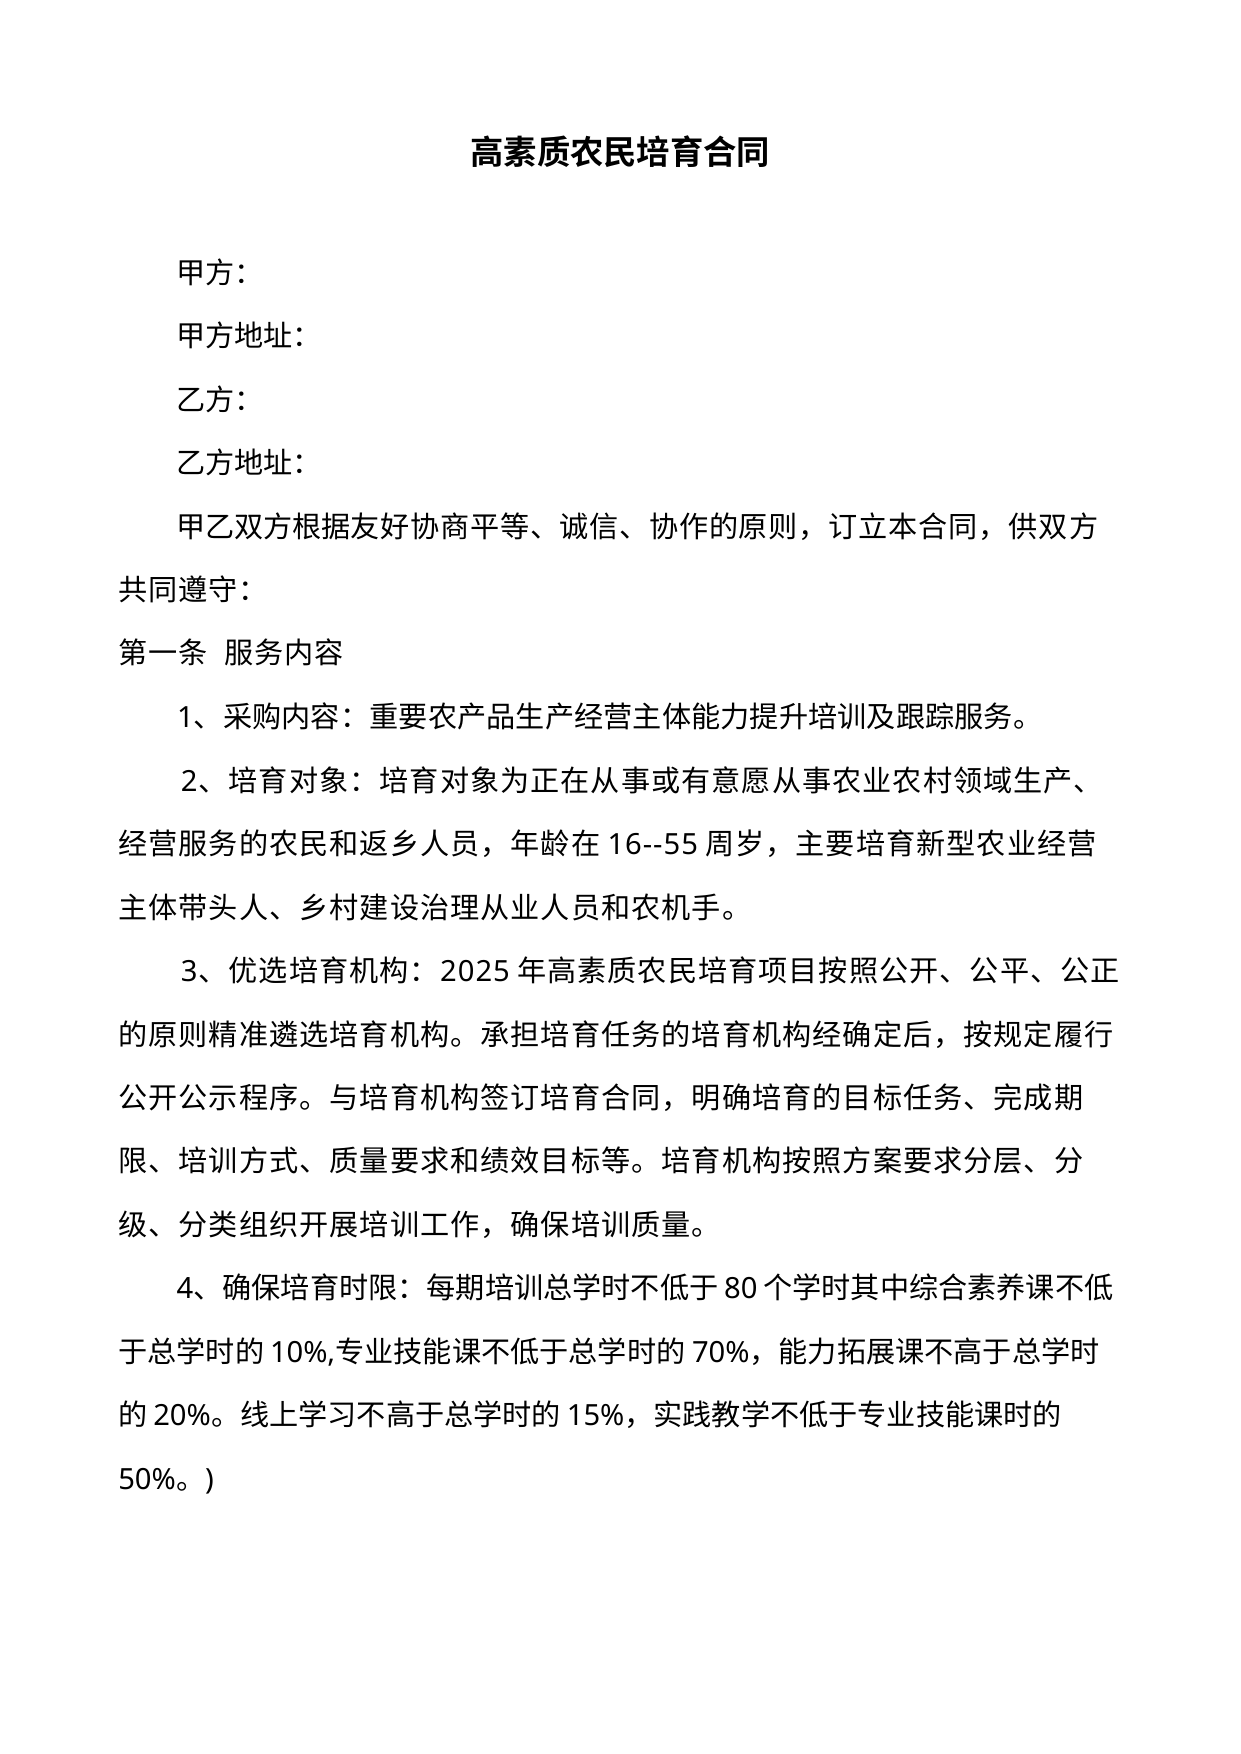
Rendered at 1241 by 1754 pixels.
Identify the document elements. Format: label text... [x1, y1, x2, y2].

list 服务内容 [118, 630, 1122, 672]
text 甲乙双方根据友好协商平等、诚信、协作的原则，订立本合同，供双方共同遵守： [118, 503, 1122, 609]
text 乙方： [118, 376, 1122, 418]
text 2、培育对象：培育对象为正在从事或有意愿从事农业农村领域生产、经营服务的农民和返乡人员，年龄在16--55周岁，主要培育新型农业经营主体带头人、乡村建设治理从业人员和农机手。 [118, 757, 1122, 926]
text 3、优选培育机构：2025年高素质农民培育项目按照公开、公平、公正的原则精准遴选培育机构。承担培育任务的培育机构经确定后，按规定履行公开公示程序。与培育机构签订培育合同，明确培育的目标任务、完成期限、培训方式、质量要求和绩效目标等。培育机构按照方案要求分层、分级、分类组织开展培训工作，确保培训质量。 [118, 948, 1122, 1244]
text 4、确保培育时限：每期培训总学时不低于80个学时其中综合素养课不低于总学时的10%,专业技能课不低于总学时的 70%，能力拓展课不高于总学时的20%。线上学习不高于总学时的15%，实践教学不低于专业技能课时的50%。) [118, 1265, 1122, 1498]
text 高素质农民培育合同 [118, 126, 1122, 174]
list 1、采购内容：重要农产品生产经营主体能力提升培训及跟踪服务。 [118, 693, 1122, 736]
text 甲方地址： [118, 313, 1122, 355]
text 乙方地址： [118, 440, 1122, 482]
text 甲方： [118, 249, 1122, 292]
